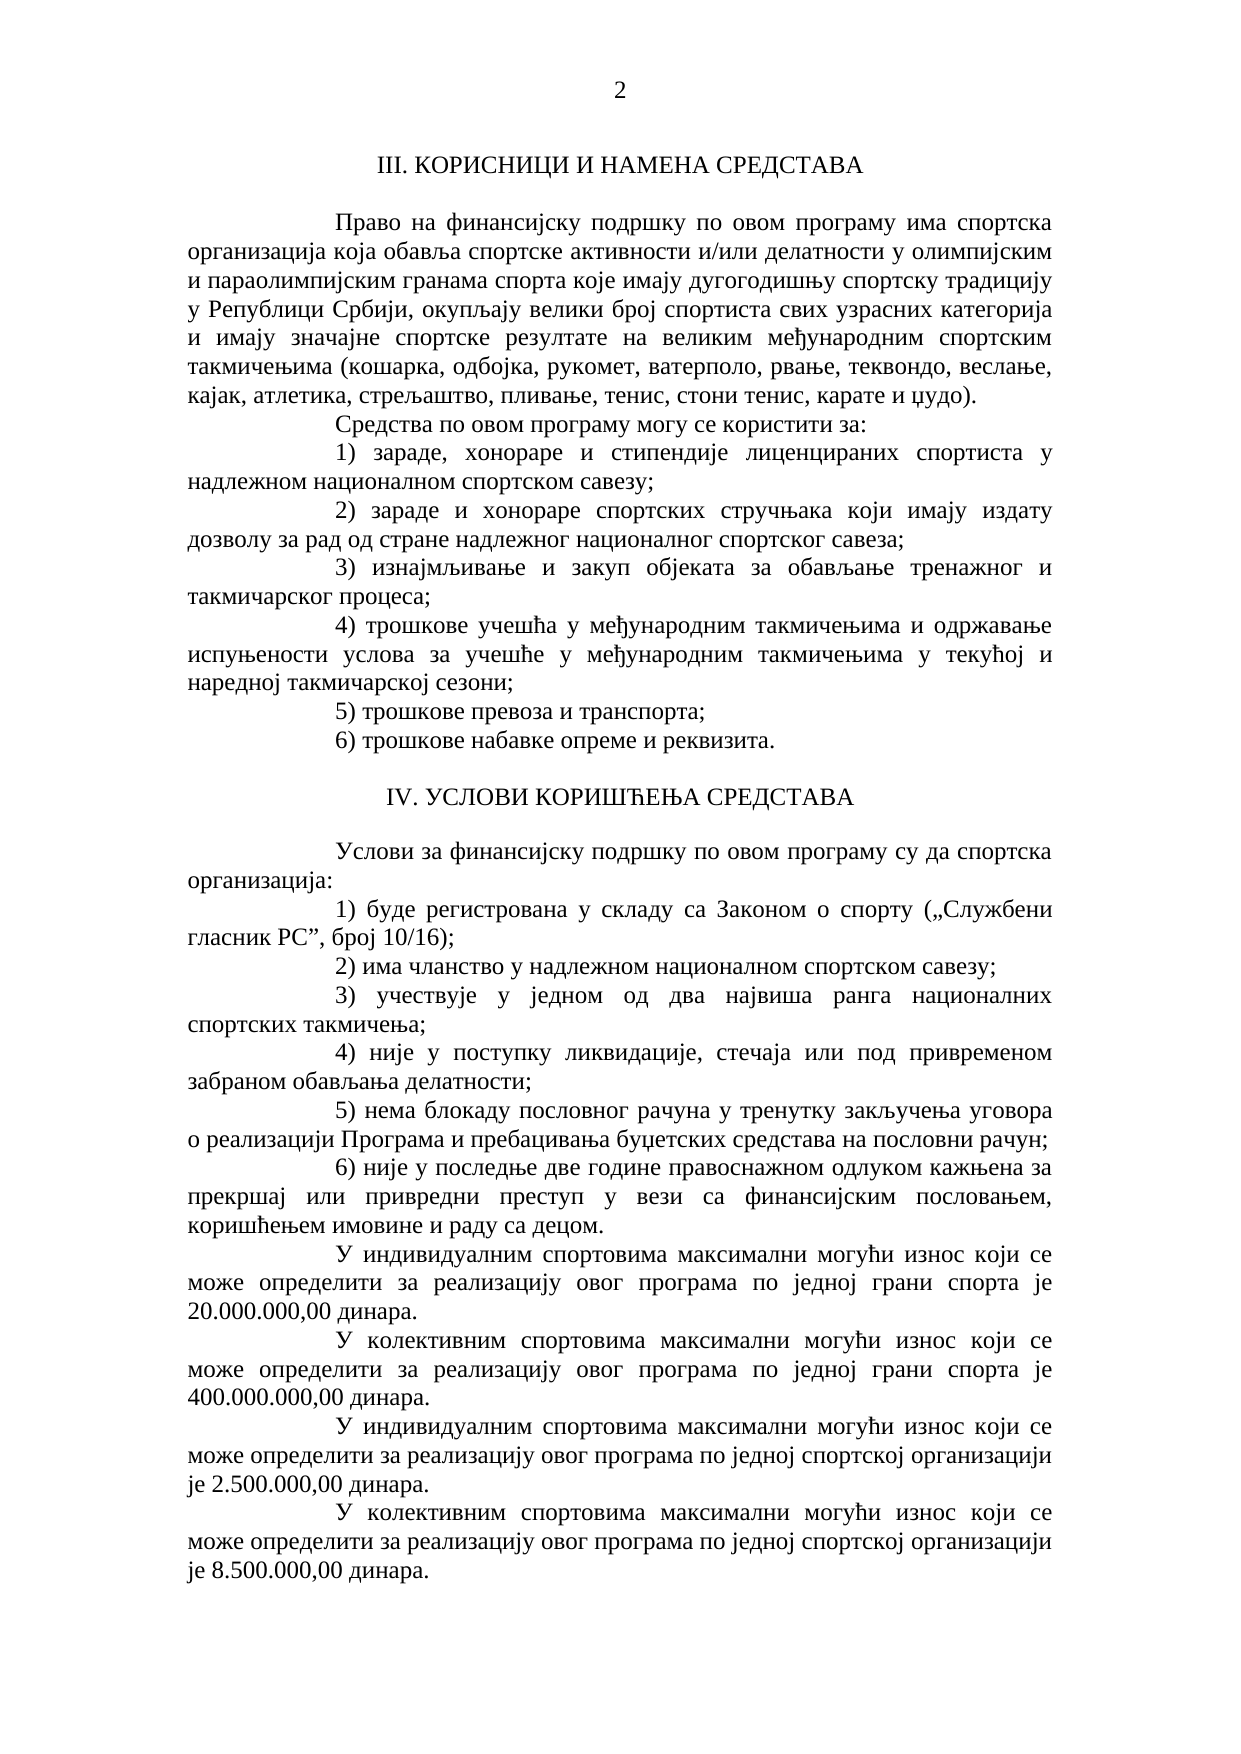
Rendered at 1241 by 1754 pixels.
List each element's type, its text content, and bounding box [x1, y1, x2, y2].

text 4) није у поступку ликвидације, стечаја или под привременом забраном обављања делатности; [187, 1037, 1053, 1095]
text Право на финансијску подршку по овом програму има спортска организација која обавља спортске активности и/или делатности у олимпијским и параолимпијским гранама спорта које имају дугогодишњу спортску традицију у Републици Србији, окупљају велики број спортиста свих узрасних категорија и имају значајне спортске резултате на великим међународним спортским такмичењима (кошарка, одбојка, рукомет, ватерполо, рвање, теквондо, веслање, кајак, атлетика, стрељаштво, пливање, тенис, стони тенис, карате и џудо). [187, 207, 1053, 409]
text Средства по овом програму могу се користити за: [187, 409, 1053, 437]
text У колективним спортовима максимални могући износ који се може определити за реализацију овог програма по једној спортској организацији је 8.500.000,00 динара. [187, 1497, 1053, 1584]
text III. КОРИСНИЦИ И НАМЕНА СРЕДСТАВА [187, 150, 1053, 179]
text 2) зараде и хонораре спортских стручњака који имају издату дозволу за рад од стране надлежног националног спортског савеза; [187, 495, 1053, 552]
text 4) трошкове учешћа у међународним такмичењима и одржавање испуњености услова за учешће у међународним такмичењима у текућој и наредној такмичарској сезони; [187, 610, 1053, 696]
text 6) није у последње две године правоснажном одлуком кажњена за прекршај или привредни преступ у вези са финансијским пословањем, коришћењем имовине и раду са децом. [187, 1152, 1053, 1239]
text 6) трошкове набавке опреме и реквизита. [187, 725, 1053, 754]
text Услови за финансијску подршку по овом програму су да спортска организација: [187, 836, 1053, 894]
text 5) трошкове превоза и транспорта; [187, 696, 1053, 725]
text IV. УСЛОВИ КОРИШЋЕЊА СРЕДСТАВА [187, 782, 1053, 811]
text 5) нема блокаду пословног рачуна у тренутку закључења уговора о реализацији Програма и пребацивања буџетских средстава на пословни рачун; [187, 1095, 1053, 1152]
text 3) изнајмљивање и закуп објеката за обављaње тренажног и такмичарског процеса; [187, 552, 1053, 610]
text У индивидуалним спортовима максимални могући износ који се може определити за реализацију овог програма по једној спортској организацији је 2.500.000,00 динара. [187, 1411, 1053, 1497]
text У колективним спортовима максимални могући износ који се може определити за реализацију овог програма по једној грани спорта је 400.000.000,00 динара. [187, 1325, 1053, 1411]
text 2) има чланство у надлежном националном спортском савезу; [187, 951, 1053, 980]
text 3) учествује у једном од два највиша ранга националних спортских такмичења; [187, 980, 1053, 1037]
text У индивидуалним спортовима максимални могући износ који се може определити за реализацију овог програма по једној грани спорта је 20.000.000,00 динара. [187, 1239, 1053, 1325]
text 1) буде регистрована у складу са Законом о спорту („Службени гласник РС”, број 10/16); [187, 894, 1053, 951]
text 1) зараде, хонораре и стипендије лиценцираних спортиста у надлежном националном спортском савезу; [187, 437, 1053, 495]
